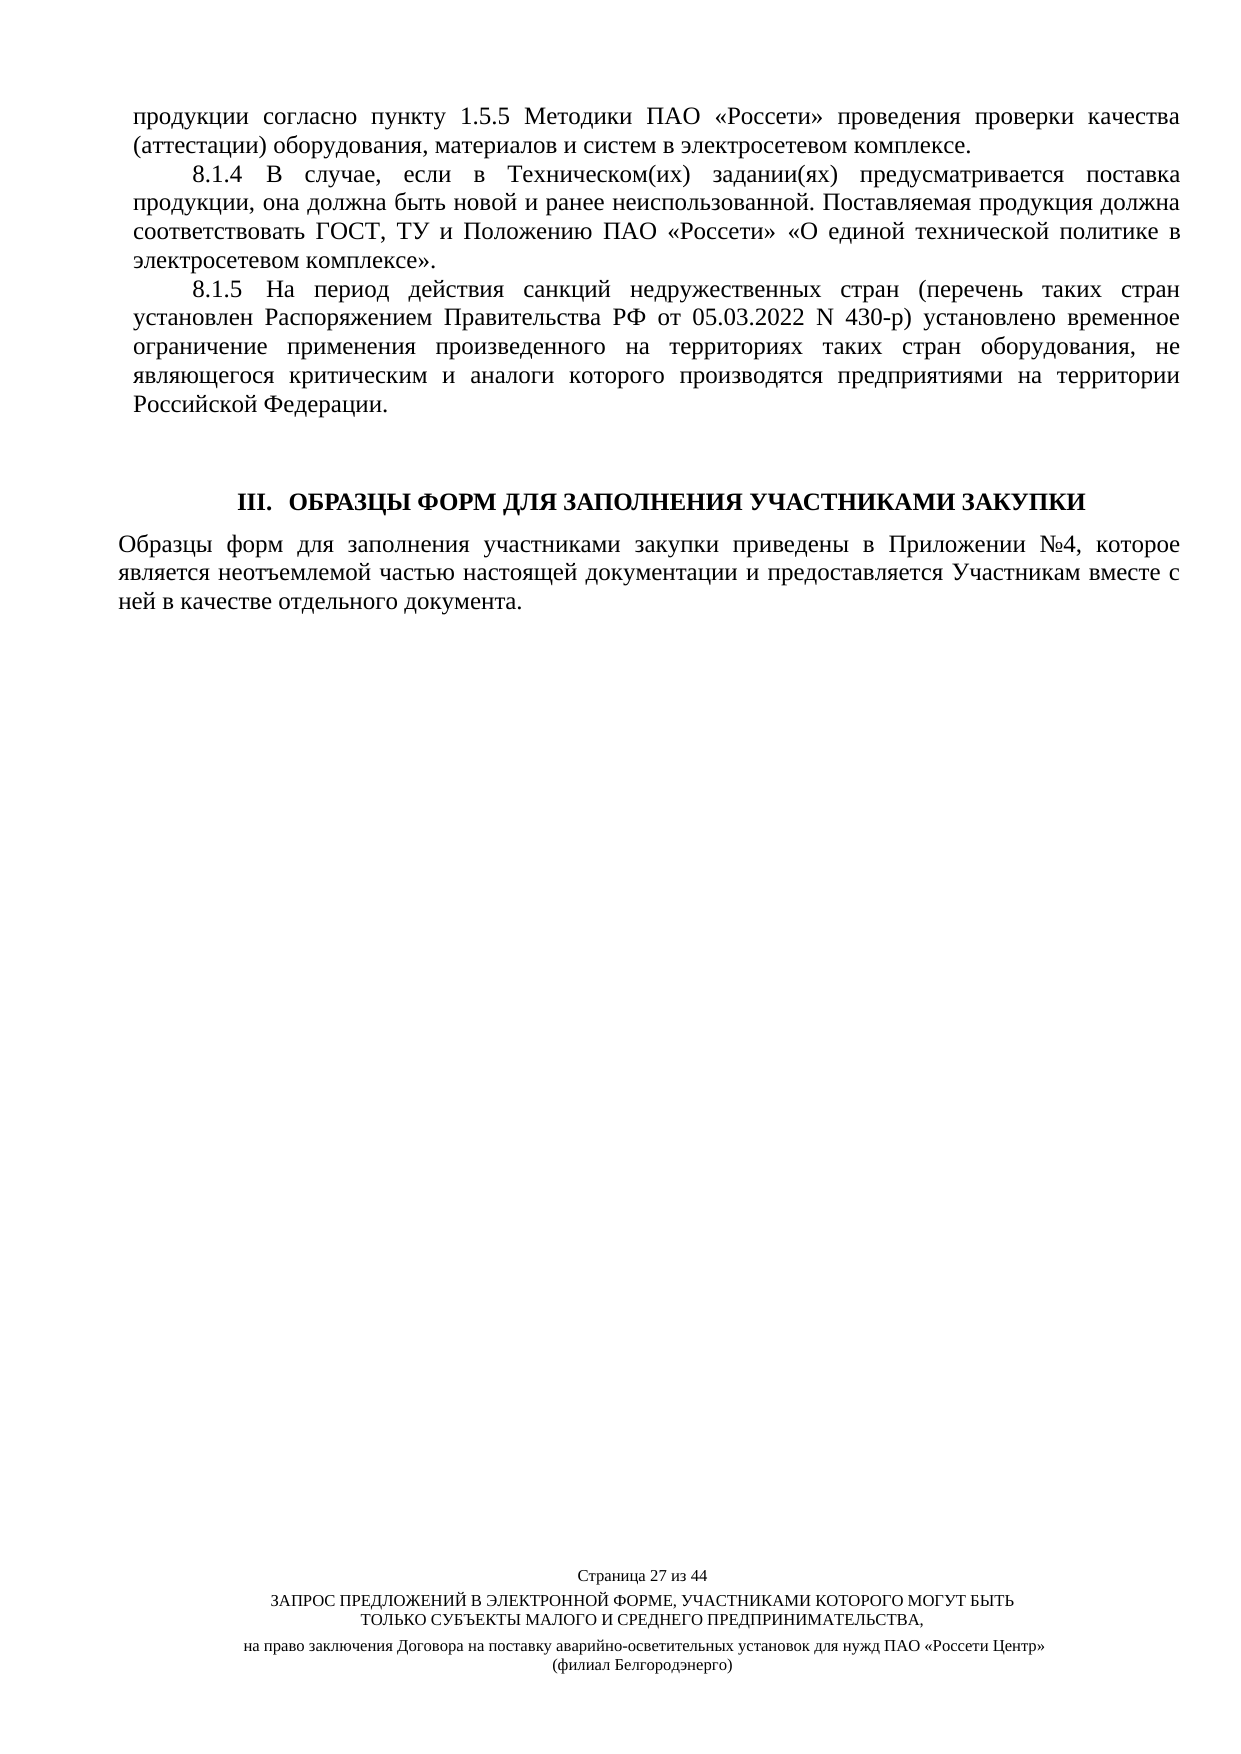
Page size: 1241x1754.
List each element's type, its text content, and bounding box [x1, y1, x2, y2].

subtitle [133, 101, 1181, 159]
subtitle Образцы форм для заполнения участниками закупки приведены в Приложении №4, которое является неотъемлемой частью настоящей документации и предоставляется Участникам вместе с ней в качестве отдельного документа. [118, 529, 1181, 615]
subtitle На период действия санкций недружественных стран (перечень таких стран установлен Распоряжением Правительства РФ от 05.03.2022 N 430-р) установлено временное ограничение применения произведенного на территориях таких стран оборудования, не являющегося критическим и аналоги которого производятся предприятиями на территории Российской Федерации. [133, 274, 1181, 417]
subtitle В случае, если в Техническом(их) задании(ях) предусматривается поставка продукции, она должна быть новой и ранее неиспользованной. Поставляемая продукция должна соответствовать ГОСТ, ТУ и Положению ПАО «Россети» «О единой технической политике в электросетевом комплексе». [133, 159, 1181, 274]
subtitle ОБРАЗЦЫ ФОРМ ДЛЯ ЗАПОЛНЕНИЯ УЧАСТНИКАМИ ЗАКУПКИ [118, 487, 1181, 516]
